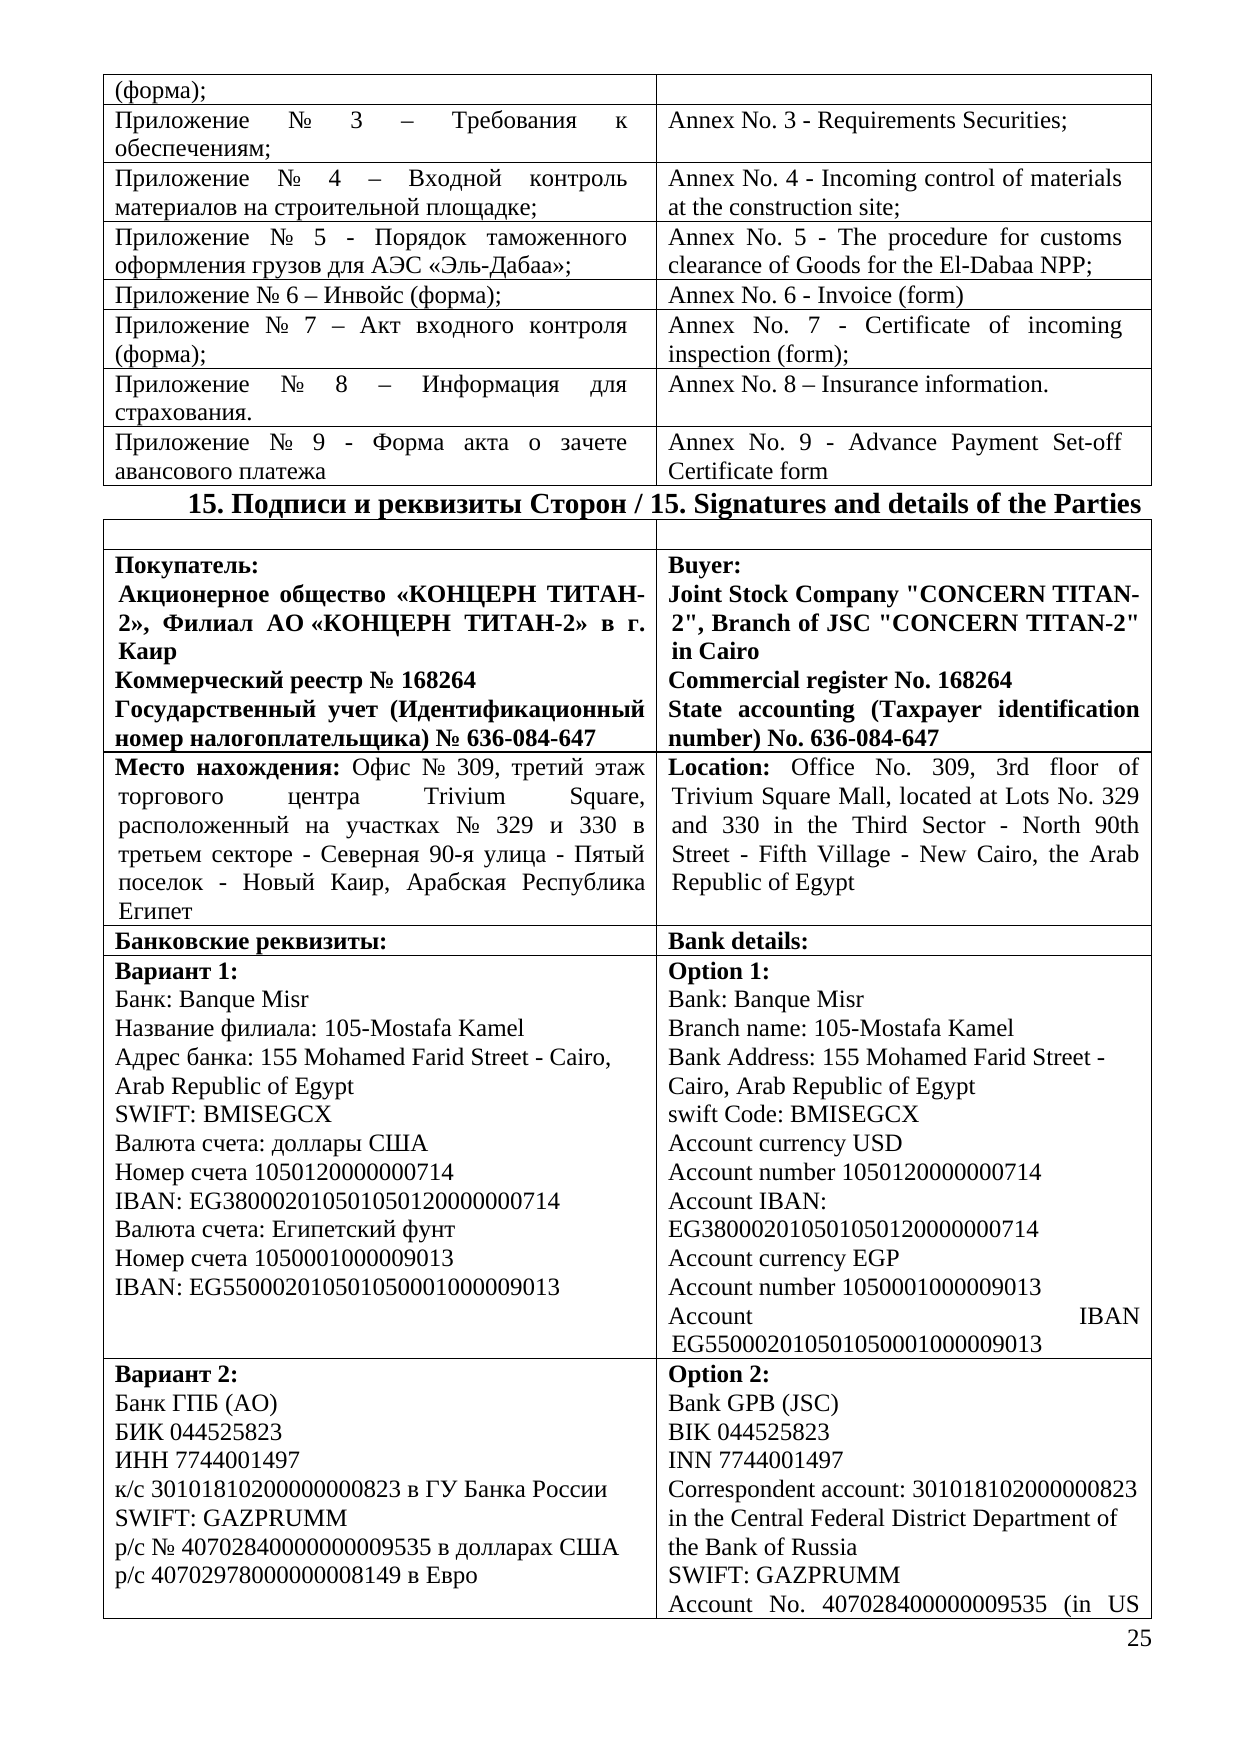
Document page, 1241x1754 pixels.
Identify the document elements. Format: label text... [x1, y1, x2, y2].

table_cell Приложение № 3 – Требования к обеспечениям; [104, 105, 656, 162]
subtitle 15. Подписи и реквизиты Сторон / 15. Signatures and details of the Parties [177, 486, 1152, 519]
table_header [657, 520, 1151, 549]
table_cell Annex No. 3 - Requirements Securities; [657, 105, 1151, 162]
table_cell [104, 75, 656, 104]
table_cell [657, 1359, 1151, 1618]
table_cell Приложение № 7 – Акт входного контроля (форма); [104, 310, 656, 368]
table_cell Приложение № 8 – Информация для страхования. [104, 369, 656, 426]
table_cell Annex No. 5 - The procedure for customs clearance of Goods for the El-Dabaa NPP; [657, 222, 1151, 279]
table_cell Покупатель: Акционерное общество «КОНЦЕРН ТИТАН-2», Филиал АО «КОНЦЕРН ТИТАН-2» в г. Каир Коммерческий реестр № 168264 Государственный учет (Идентификационный номер налогоплательщика) № 636-084-647 [104, 550, 656, 751]
table_header [104, 520, 656, 549]
table_cell Приложение № 5 - Порядок таможенного оформления грузов для АЭС «Эль-Дабаа»; [104, 222, 656, 279]
table_cell Annex No. 7 - Certificate of incoming inspection (form); [657, 310, 1151, 368]
table_cell Option 1: Bank: Banque Misr Branch name: 105-Mostafa Kamel Bank Address: 155 Mohamed Farid Street - Cairo, Arab Republic of Egypt swift Code: BMISEGCX Account currency USD Account number 1050120000000714 Account IBAN: EG380002010501050120000000714 Account currency EGP Account number 1050001000009013 Account IBAN EG550002010501050001000009013 [657, 956, 1151, 1358]
table_cell Annex No. 4 - Incoming control of materials at the construction site; [657, 163, 1151, 221]
table_cell Annex No. 6 - Invoice (form) [657, 280, 1151, 309]
table_cell Bank details: [657, 926, 1151, 955]
table_cell Buyer: Joint Stock Company "CONCERN TITAN-2", Branch of JSC "CONCERN TITAN-2" in Cairo Commercial register No. 168264 State accounting (Taxpayer identification number) No. 636-084-647 [657, 550, 1151, 751]
table_cell Приложение № 6 – Инвойс (форма); [104, 280, 656, 309]
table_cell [104, 1359, 656, 1618]
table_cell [657, 75, 1151, 104]
table_cell Банковские реквизиты: [104, 926, 656, 955]
table_cell Вариант 1: Банк: Banque Misr Название филиала: 105-Mostafa Kamel Адрес банка: 155 Mohamed Farid Street - Cairo, Arab Republic of Egypt SWIFT: BMISEGCX Валюта счета: доллары США Номер счета 1050120000000714 IBAN: EG380002010501050120000000714 Валюта счета: Египетский фунт Номер счета 1050001000009013 IBAN: EG550002010501050001000009013 [104, 956, 656, 1358]
table_cell Приложение № 4 – Входной контроль материалов на строительной площадке; [104, 163, 656, 221]
table_cell Место нахождения: Офис № 309, третий этаж торгового центра Trivium Square, расположенный на участках № 329 и 330 в третьем секторе - Северная 90-я улица - Пятый поселок - Новый Каир, Арабская Республика Египет [104, 753, 656, 925]
table_cell Annex No. 9 - Advance Payment Set-off Certificate form [657, 427, 1151, 485]
table_cell Location: Office No. 309, 3rd floor of Trivium Square Mall, located at Lots No. 329 and 330 in the Third Sector - North 90th Street - Fifth Village - New Cairo, the Arab Republic of Egypt [657, 753, 1151, 925]
table_cell Приложение № 9 - Форма акта о зачете авансового платежа [104, 427, 656, 485]
table_cell Annex No. 8 – Insurance information. [657, 369, 1151, 426]
